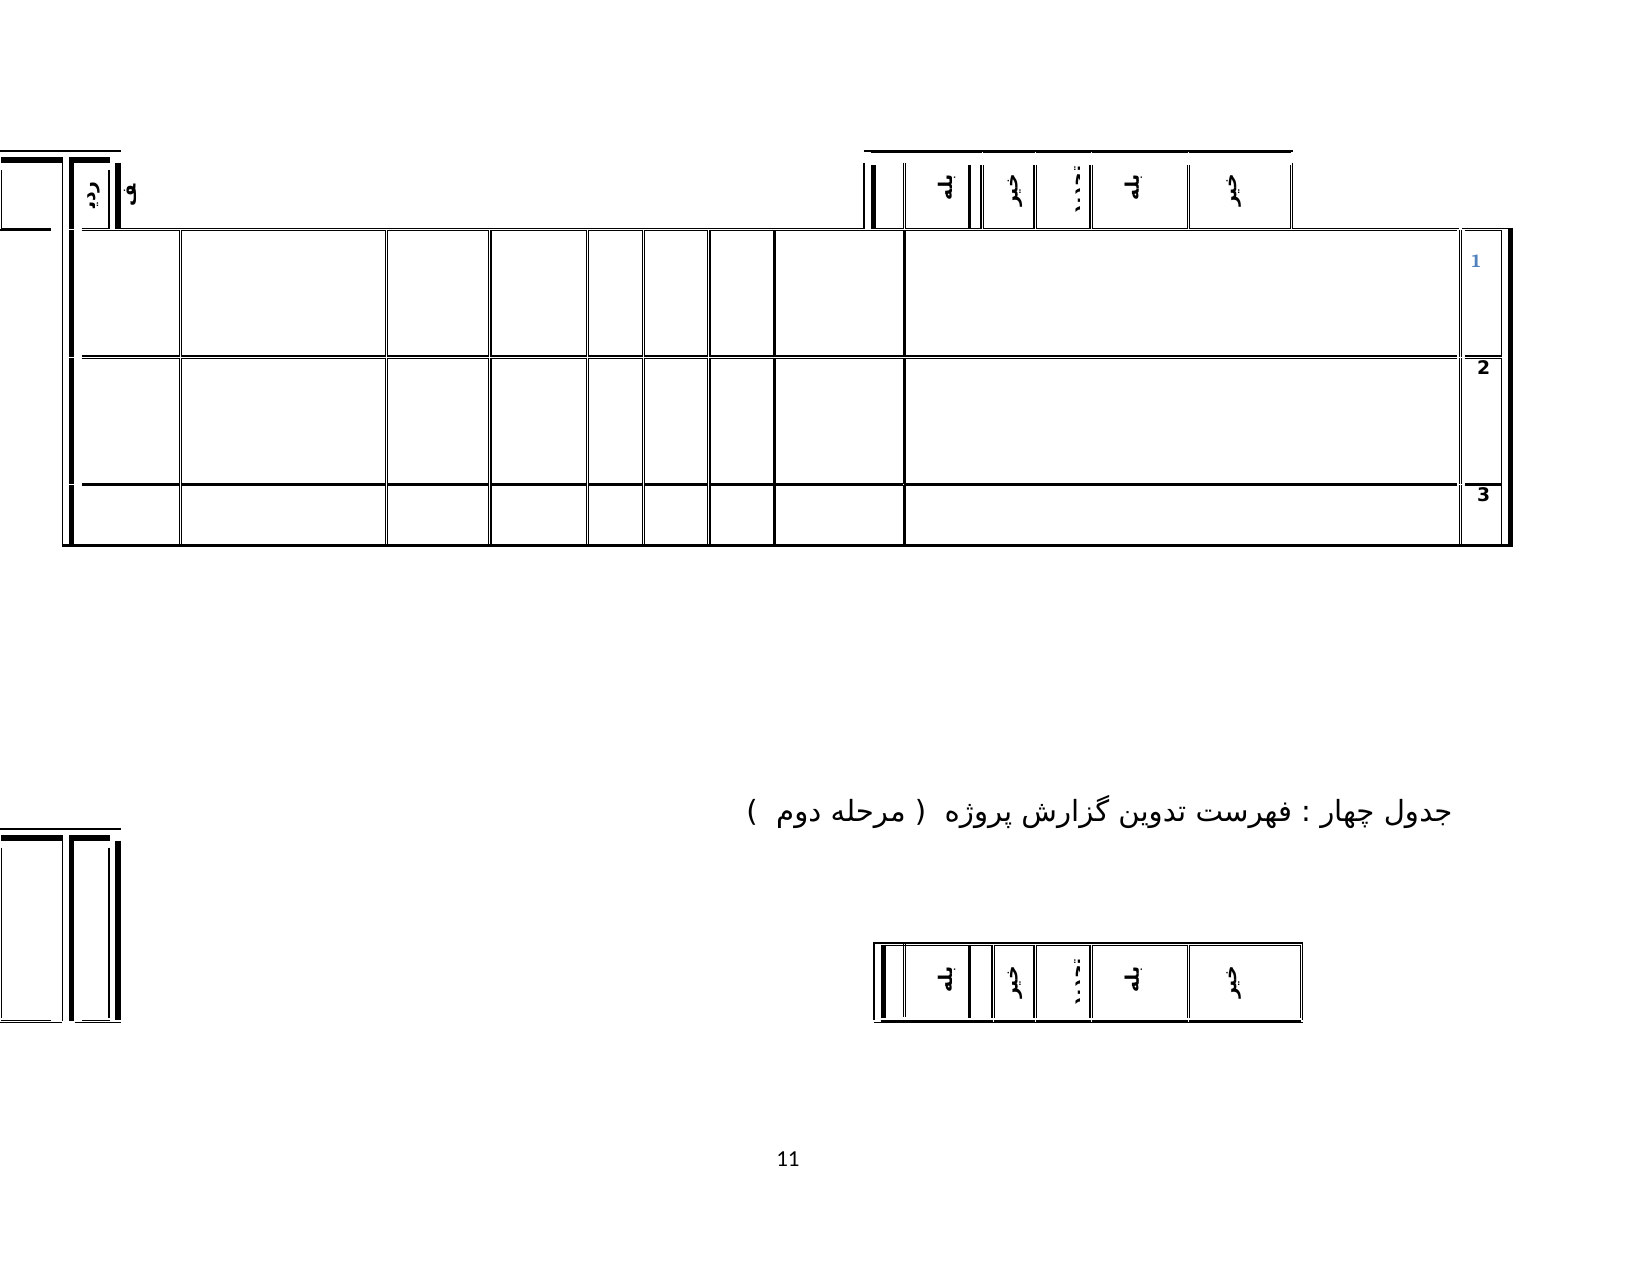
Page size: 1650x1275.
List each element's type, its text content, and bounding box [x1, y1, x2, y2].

table_cell [645, 231, 707, 355]
table_cell [589, 359, 642, 483]
table_cell [870, 153, 982, 228]
table_cell [68, 228, 180, 355]
table_cell 1 [1460, 228, 1507, 355]
table_cell خیر [1189, 944, 1302, 1020]
table_cell [711, 359, 773, 483]
table_cell [182, 231, 385, 355]
table_cell [711, 231, 773, 355]
table_cell [388, 486, 488, 544]
table_cell [589, 486, 642, 544]
table_cell [589, 231, 642, 355]
table_cell [776, 359, 903, 483]
table_cell [388, 231, 488, 355]
table_cell [182, 486, 385, 544]
table_cell [388, 359, 488, 483]
table_cell [906, 483, 1460, 544]
table_cell [182, 359, 385, 483]
table_cell [74, 355, 179, 483]
table_cell [993, 946, 1188, 1020]
table_header ردیف [68, 152, 114, 228]
table_cell [645, 359, 707, 483]
table_cell [776, 231, 903, 355]
table_cell [880, 946, 993, 1020]
table_cell [492, 486, 586, 544]
table_cell [645, 486, 707, 544]
table_cell [492, 231, 586, 355]
table_cell [711, 486, 773, 544]
table_cell 3 [1460, 483, 1501, 544]
table_cell [982, 153, 1188, 228]
table_cell 2 [1462, 355, 1501, 483]
table_cell [492, 359, 586, 483]
table_cell [68, 483, 179, 544]
table_cell [776, 486, 903, 544]
table_cell خیر [1189, 152, 1292, 228]
table_header ردیف [68, 830, 114, 1020]
table_cell [906, 355, 1459, 483]
table_cell [904, 228, 1460, 355]
subtitle جدول چهار : فهرست تدوین گزارش پروژه ( مرحله دوم ) [122, 794, 1453, 828]
